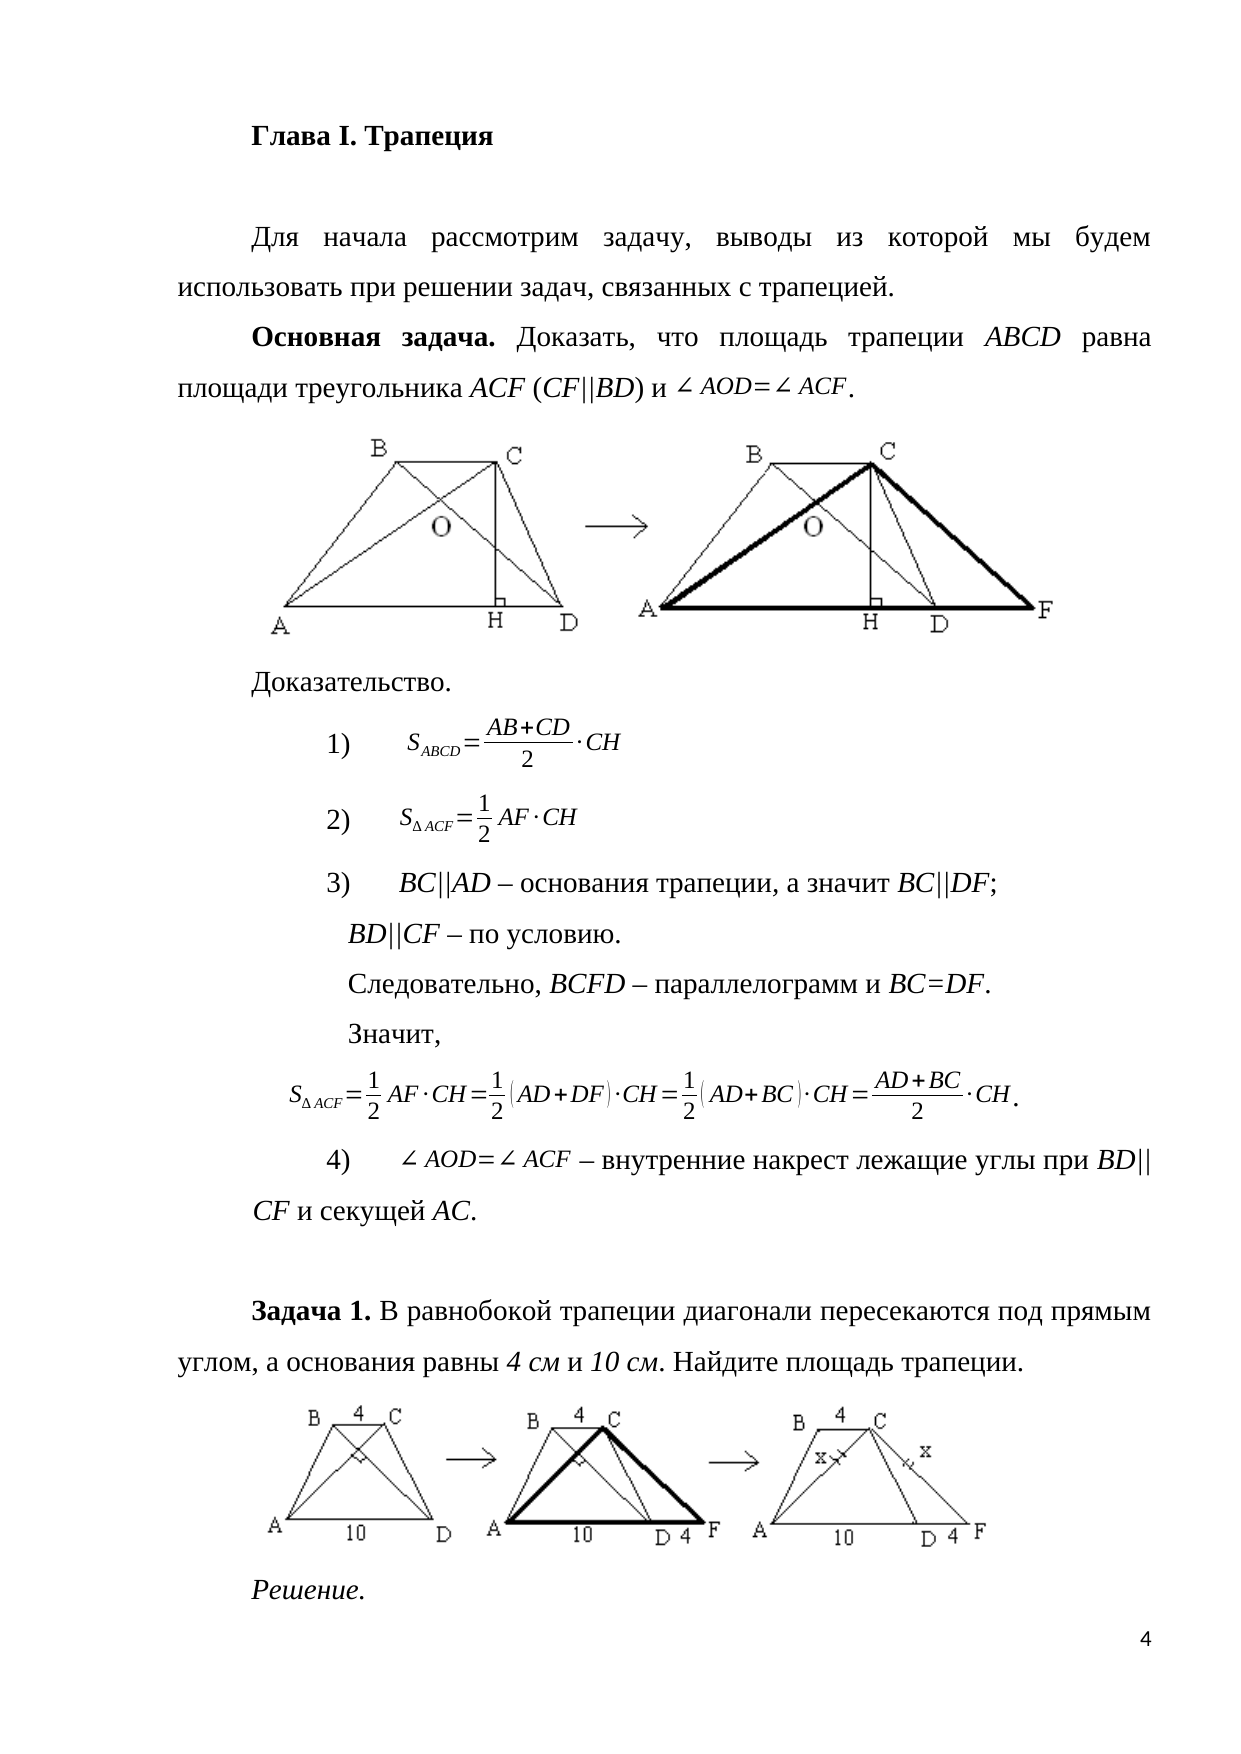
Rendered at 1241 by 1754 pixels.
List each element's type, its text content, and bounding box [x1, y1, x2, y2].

text Основная задача. Доказать, что площадь трапеции ABCD равна площади треугольника ACF (CF||BD) и . [177, 319, 1152, 403]
list – внутренние накрест лежащие углы при BD||CF и секущей АС. [252, 1142, 1152, 1226]
list Значит, [274, 1016, 1152, 1050]
list BD||CF – по условию. [274, 916, 1152, 949]
subtitle Глава I. Трапеция [177, 118, 1152, 152]
list . [207, 1067, 1152, 1126]
picture [251, 1393, 997, 1558]
text Задача 1. В равнобокой трапеции диагонали пересекаются под прямым углом, а основания равны 4 см и 10 см. Найдите площадь трапеции. [177, 1293, 1152, 1377]
text Решение. [177, 1572, 1152, 1606]
text Для начала рассмотрим задачу, выводы из которой мы будем использовать при решении задач, связанных с трапецией. [177, 219, 1152, 303]
list Следовательно, BCFD – параллелограмм и BC=DF. [274, 966, 1152, 999]
text Доказательство. [177, 664, 1152, 697]
picture [251, 420, 1067, 650]
list BC||AD – основания трапеции, а значит BC||DF; [252, 865, 1152, 899]
